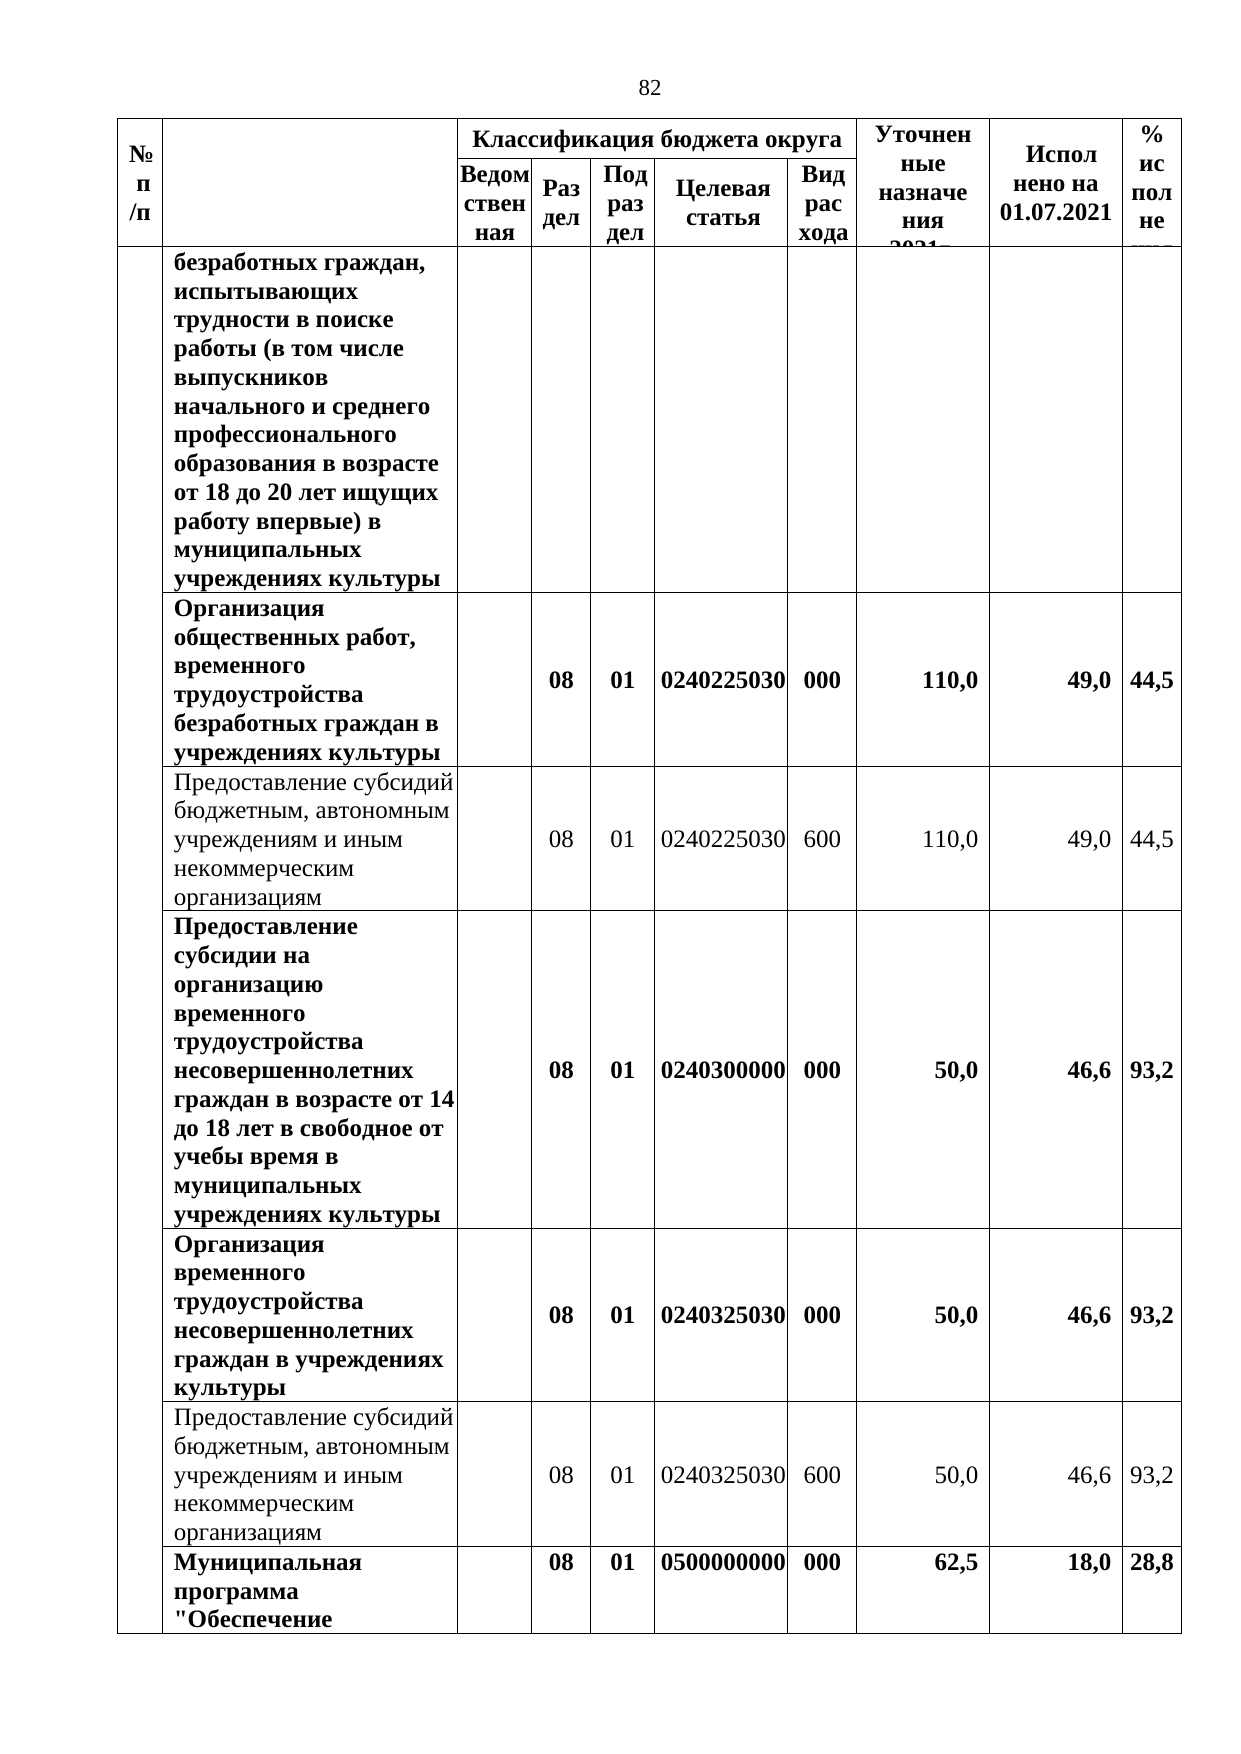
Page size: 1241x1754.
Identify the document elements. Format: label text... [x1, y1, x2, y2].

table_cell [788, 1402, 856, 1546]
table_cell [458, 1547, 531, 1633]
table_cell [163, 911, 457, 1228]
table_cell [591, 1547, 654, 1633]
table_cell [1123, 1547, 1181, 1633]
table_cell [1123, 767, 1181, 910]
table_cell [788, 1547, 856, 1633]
table_cell Ведом ствен ная [458, 159, 531, 246]
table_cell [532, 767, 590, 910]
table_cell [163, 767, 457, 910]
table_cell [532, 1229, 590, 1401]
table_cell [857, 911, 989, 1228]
table_header Уточненные назначе ния 2021г. [857, 119, 989, 246]
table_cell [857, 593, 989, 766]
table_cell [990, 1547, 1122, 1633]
table_cell Вид рас хода [788, 159, 856, 246]
table_header [163, 119, 457, 246]
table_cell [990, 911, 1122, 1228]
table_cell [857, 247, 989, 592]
table_cell Целевая статья [655, 159, 787, 246]
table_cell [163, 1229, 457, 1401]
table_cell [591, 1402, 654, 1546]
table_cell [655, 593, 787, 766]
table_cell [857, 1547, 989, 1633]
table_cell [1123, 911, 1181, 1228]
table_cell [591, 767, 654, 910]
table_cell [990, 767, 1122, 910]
table_cell Под раз дел [591, 159, 654, 246]
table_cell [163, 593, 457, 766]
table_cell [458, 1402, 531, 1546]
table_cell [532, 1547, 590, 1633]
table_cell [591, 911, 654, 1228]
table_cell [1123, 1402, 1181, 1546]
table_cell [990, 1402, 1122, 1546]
table_cell Раз дел [532, 159, 590, 246]
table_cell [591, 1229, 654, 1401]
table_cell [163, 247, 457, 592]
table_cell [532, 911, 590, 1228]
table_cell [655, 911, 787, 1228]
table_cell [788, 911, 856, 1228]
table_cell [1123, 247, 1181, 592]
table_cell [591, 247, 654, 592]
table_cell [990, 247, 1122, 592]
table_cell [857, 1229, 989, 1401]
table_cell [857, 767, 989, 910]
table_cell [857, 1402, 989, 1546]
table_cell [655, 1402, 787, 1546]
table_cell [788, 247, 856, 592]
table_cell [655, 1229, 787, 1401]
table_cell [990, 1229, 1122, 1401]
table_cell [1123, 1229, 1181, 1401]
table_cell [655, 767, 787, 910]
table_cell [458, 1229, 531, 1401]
table_header № п/п [118, 119, 162, 246]
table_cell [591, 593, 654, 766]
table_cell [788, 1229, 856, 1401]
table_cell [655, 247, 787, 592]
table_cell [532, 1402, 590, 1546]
table_header Испол нено на 01.07.2021 [990, 119, 1122, 246]
table_header % ис пол не ния [1123, 119, 1181, 246]
table_header Классификация бюджета округа [458, 119, 856, 157]
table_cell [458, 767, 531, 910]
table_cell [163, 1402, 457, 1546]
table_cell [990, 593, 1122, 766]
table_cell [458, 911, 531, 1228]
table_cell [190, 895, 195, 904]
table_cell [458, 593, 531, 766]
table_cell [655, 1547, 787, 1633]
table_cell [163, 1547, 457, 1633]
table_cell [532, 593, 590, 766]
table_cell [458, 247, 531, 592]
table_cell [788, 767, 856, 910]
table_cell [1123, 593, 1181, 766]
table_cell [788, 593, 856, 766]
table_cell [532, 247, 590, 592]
